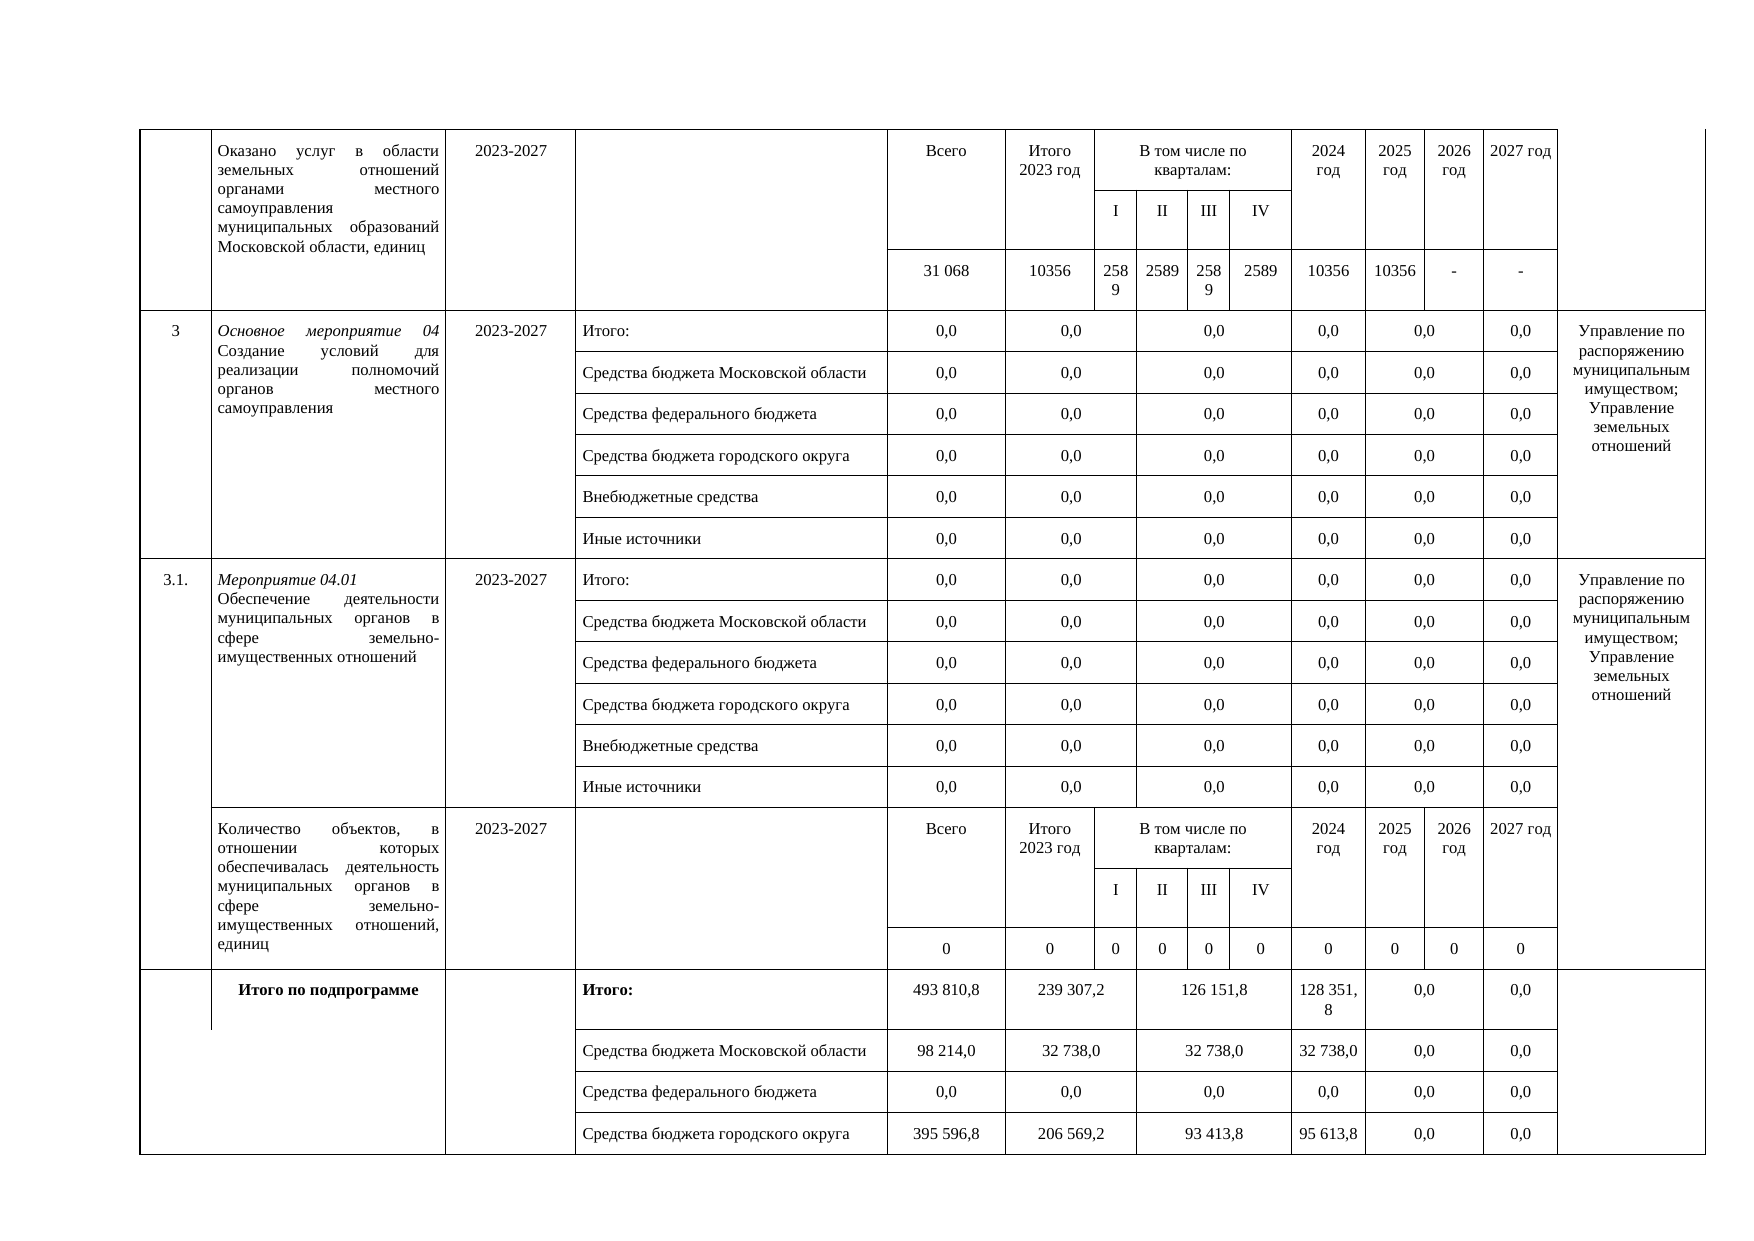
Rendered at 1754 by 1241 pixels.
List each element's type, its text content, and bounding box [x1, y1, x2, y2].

table_cell 0,0 [888, 767, 1005, 807]
table_cell 0 [888, 928, 1005, 968]
table_cell 2026 год [1425, 130, 1483, 249]
table_cell 0,0 [1292, 394, 1365, 434]
table_cell Итого: [576, 970, 887, 1029]
table_cell 93 413,8 [1137, 1113, 1291, 1153]
table_cell 0,0 [1006, 767, 1136, 807]
table_cell 3.1. [141, 559, 211, 968]
table_cell 0,0 [1366, 352, 1483, 392]
table_cell 2027 год [1484, 130, 1557, 249]
table_cell 2026 год [1425, 808, 1483, 927]
table_cell 0,0 [1137, 767, 1291, 807]
table_cell 0,0 [1006, 435, 1136, 475]
table_cell 0,0 [1292, 684, 1365, 724]
table_cell 0,0 [1292, 601, 1365, 641]
table_cell [576, 808, 887, 968]
table_cell 0,0 [1484, 352, 1557, 392]
table_cell Внебюджетные средства [576, 725, 887, 766]
table_cell 0,0 [888, 476, 1005, 517]
table_cell 2025 год [1366, 130, 1424, 249]
table_cell 0,0 [1006, 725, 1136, 766]
table_cell 0,0 [1484, 1072, 1557, 1112]
table_cell I [1095, 869, 1136, 927]
table_cell 2024 год [1292, 130, 1365, 249]
table_cell 95 613,8 [1292, 1113, 1365, 1153]
table_cell 2025 год [1366, 808, 1424, 927]
table_cell 0,0 [1292, 435, 1365, 475]
table_cell 0,0 [1006, 601, 1136, 641]
table_cell 0,0 [1006, 518, 1136, 558]
table_cell Средства бюджета городского округа [576, 1113, 887, 1153]
table_cell 10356 [1366, 250, 1424, 309]
table_cell 0,0 [1292, 352, 1365, 392]
table_cell 10356 [1006, 250, 1094, 309]
table_cell 0,0 [1484, 559, 1557, 600]
table_cell 0,0 [1137, 1072, 1291, 1112]
table_cell 0,0 [1484, 1030, 1557, 1071]
table_cell 31 068 [888, 250, 1005, 309]
table_cell Внебюджетные средства [576, 476, 887, 517]
table_cell 128 351,8 [1292, 970, 1365, 1029]
table_cell 2023-2027 [446, 311, 575, 558]
table_cell Средства бюджета Московской области [576, 1030, 887, 1071]
table_cell 3 [141, 311, 211, 558]
table_cell III [1188, 869, 1229, 927]
table_cell 0,0 [1006, 1072, 1136, 1112]
table_cell - [1425, 250, 1483, 309]
table_cell Управление по распоряжению муниципальным имуществом; Управление земельных отношений [1558, 559, 1705, 968]
table_cell 0,0 [1137, 642, 1291, 683]
table_cell 0 [1230, 928, 1291, 968]
table_cell 0,0 [1366, 725, 1483, 766]
table_cell 0,0 [1292, 311, 1365, 351]
table_cell 0,0 [1366, 1072, 1483, 1112]
table_cell 0,0 [1292, 642, 1365, 683]
table_cell 0,0 [1366, 559, 1483, 600]
table_cell 0,0 [888, 601, 1005, 641]
table_cell Основное мероприятие 04 Создание условий для реализации полномочий органов местного самоуправления [212, 311, 445, 558]
table_cell 0,0 [888, 435, 1005, 475]
table_cell 0,0 [1006, 394, 1136, 434]
table_cell 0,0 [1292, 767, 1365, 807]
table_cell 0,0 [1366, 394, 1483, 434]
table_cell 0,0 [1137, 476, 1291, 517]
table_cell Средства бюджета Московской области [576, 352, 887, 392]
table_cell 2027 год [1484, 808, 1557, 927]
table_cell 0,0 [1484, 767, 1557, 807]
table_cell 0,0 [1366, 970, 1483, 1029]
table_cell 0,0 [1366, 1113, 1483, 1153]
table_cell 0,0 [1484, 642, 1557, 683]
table_cell Управление по распоряжению муниципальным имуществом; Управление земельных отношений [1558, 311, 1705, 558]
table_cell 0,0 [888, 559, 1005, 600]
table_cell 0,0 [1484, 518, 1557, 558]
table_cell Всего [888, 808, 1005, 927]
table_cell 0,0 [888, 394, 1005, 434]
table_cell 0 [1292, 928, 1365, 968]
table_cell 0,0 [1366, 767, 1483, 807]
table_cell Всего [888, 130, 1005, 249]
table_cell 0,0 [1366, 601, 1483, 641]
table_cell 0,0 [1006, 311, 1136, 351]
table_cell Средства федерального бюджета [576, 1072, 887, 1112]
table_cell 0 [1484, 928, 1557, 968]
table_cell 0 [1366, 928, 1424, 968]
table_cell 0,0 [1137, 518, 1291, 558]
table_cell 0,0 [1137, 684, 1291, 724]
table_cell 0,0 [888, 352, 1005, 392]
table_cell 0,0 [888, 1072, 1005, 1112]
table_cell 0,0 [1484, 476, 1557, 517]
table_cell 0,0 [1366, 642, 1483, 683]
table_cell 0,0 [1137, 559, 1291, 600]
table_cell 0,0 [1006, 352, 1136, 392]
table_cell Оказано услуг в области земельных отношений органами местного самоуправления муниципальных образований Московской области, единиц [212, 130, 445, 309]
table_cell 0,0 [1137, 601, 1291, 641]
table_cell 0,0 [1484, 311, 1557, 351]
table_cell Средства бюджета городского округа [576, 435, 887, 475]
table_cell I [1095, 191, 1136, 249]
table_cell 0,0 [1006, 559, 1136, 600]
table_cell Средства федерального бюджета [576, 642, 887, 683]
table_cell В том числе по кварталам: [1095, 130, 1291, 189]
table_cell [576, 130, 887, 309]
table_cell II [1137, 869, 1187, 927]
table_cell IV [1230, 191, 1291, 249]
table_cell В том числе по кварталам: [1095, 808, 1291, 868]
table_cell 0,0 [1006, 476, 1136, 517]
table_cell 0,0 [1366, 476, 1483, 517]
table_cell 0,0 [1137, 311, 1291, 351]
table_cell 0,0 [888, 684, 1005, 724]
table_cell 0 [1006, 928, 1094, 968]
table_cell Итого: [576, 311, 887, 351]
table_cell 493 810,8 [888, 970, 1005, 1029]
table_cell 2023-2027 [446, 559, 575, 807]
table_cell [446, 970, 575, 1153]
table_cell 239 307,2 [1006, 970, 1136, 1029]
table_cell 32 738,0 [1292, 1030, 1365, 1071]
table_cell [1558, 970, 1705, 1153]
table_cell Иные источники [576, 518, 887, 558]
table_cell III [1188, 191, 1229, 249]
table_cell 10356 [1292, 250, 1365, 309]
table_cell 0 [1095, 928, 1136, 968]
table_cell 0 [1137, 928, 1187, 968]
table_cell 0,0 [1137, 394, 1291, 434]
table_cell 126 151,8 [1137, 970, 1291, 1029]
table_cell 0,0 [1366, 1030, 1483, 1071]
table_cell 32 738,0 [1137, 1030, 1291, 1071]
table_cell 0,0 [1366, 435, 1483, 475]
table_cell - [1484, 250, 1557, 309]
table_cell 0,0 [888, 725, 1005, 766]
table_cell Итого по подпрограмме [211, 970, 445, 1153]
table_cell 0,0 [1292, 559, 1365, 600]
table_cell Средства бюджета городского округа [576, 684, 887, 724]
table_cell 98 214,0 [888, 1030, 1005, 1071]
table_cell 206 569,2 [1006, 1113, 1136, 1153]
table_cell 0,0 [1484, 970, 1557, 1029]
table_cell Итого: [576, 559, 887, 600]
table_cell 0,0 [1137, 725, 1291, 766]
table_cell 0,0 [1006, 684, 1136, 724]
table_cell 0,0 [1366, 684, 1483, 724]
table_cell 0,0 [888, 642, 1005, 683]
table_cell Количество объектов, в отношении которых обеспечивалась деятельность муниципальных органов в сфере земельно-имущественных отношений, единиц [212, 808, 445, 968]
table_cell 0 [1425, 928, 1483, 968]
table_cell Итого 2023 год [1006, 130, 1094, 249]
table_cell Итого 2023 год [1006, 808, 1094, 927]
table_cell 0,0 [1292, 725, 1365, 766]
table_cell 2589 [1230, 250, 1291, 309]
table_cell 0,0 [1484, 435, 1557, 475]
table_cell 0,0 [888, 311, 1005, 351]
table_cell 0,0 [1137, 352, 1291, 392]
table_cell IV [1230, 869, 1291, 927]
table_cell 0,0 [1484, 684, 1557, 724]
table_cell 0,0 [1006, 642, 1136, 683]
table_cell 0,0 [1484, 1113, 1557, 1153]
table_cell Средства федерального бюджета [576, 394, 887, 434]
table_cell 32 738,0 [1006, 1030, 1136, 1071]
table_cell 2024 год [1292, 808, 1365, 927]
table_cell Средства бюджета Московской области [576, 601, 887, 641]
table_cell 0,0 [1292, 476, 1365, 517]
table_cell 0,0 [1484, 394, 1557, 434]
table_cell II [1137, 191, 1187, 249]
table_cell 2589 [1137, 250, 1187, 309]
table_cell 0,0 [1366, 518, 1483, 558]
table_cell 2589 [1095, 250, 1136, 309]
table_cell Иные источники [576, 767, 887, 807]
table_cell 0,0 [1292, 518, 1365, 558]
table_cell 0,0 [1137, 435, 1291, 475]
table_cell 2589 [1188, 250, 1229, 309]
table_cell 2023-2027 [446, 808, 575, 968]
table_cell 0 [1188, 928, 1229, 968]
table_cell 0,0 [888, 518, 1005, 558]
table_cell 0,0 [1484, 601, 1557, 641]
table_cell 2023-2027 [446, 130, 575, 309]
table_cell 0,0 [1292, 1072, 1365, 1112]
table_cell Мероприятие 04.01 Обеспечение деятельности муниципальных органов в сфере земельно-имущественных отношений [212, 559, 445, 807]
table_cell [141, 970, 211, 1153]
table_cell 0,0 [1484, 725, 1557, 766]
table_cell 395 596,8 [888, 1113, 1005, 1153]
table_cell 0,0 [1366, 311, 1483, 351]
